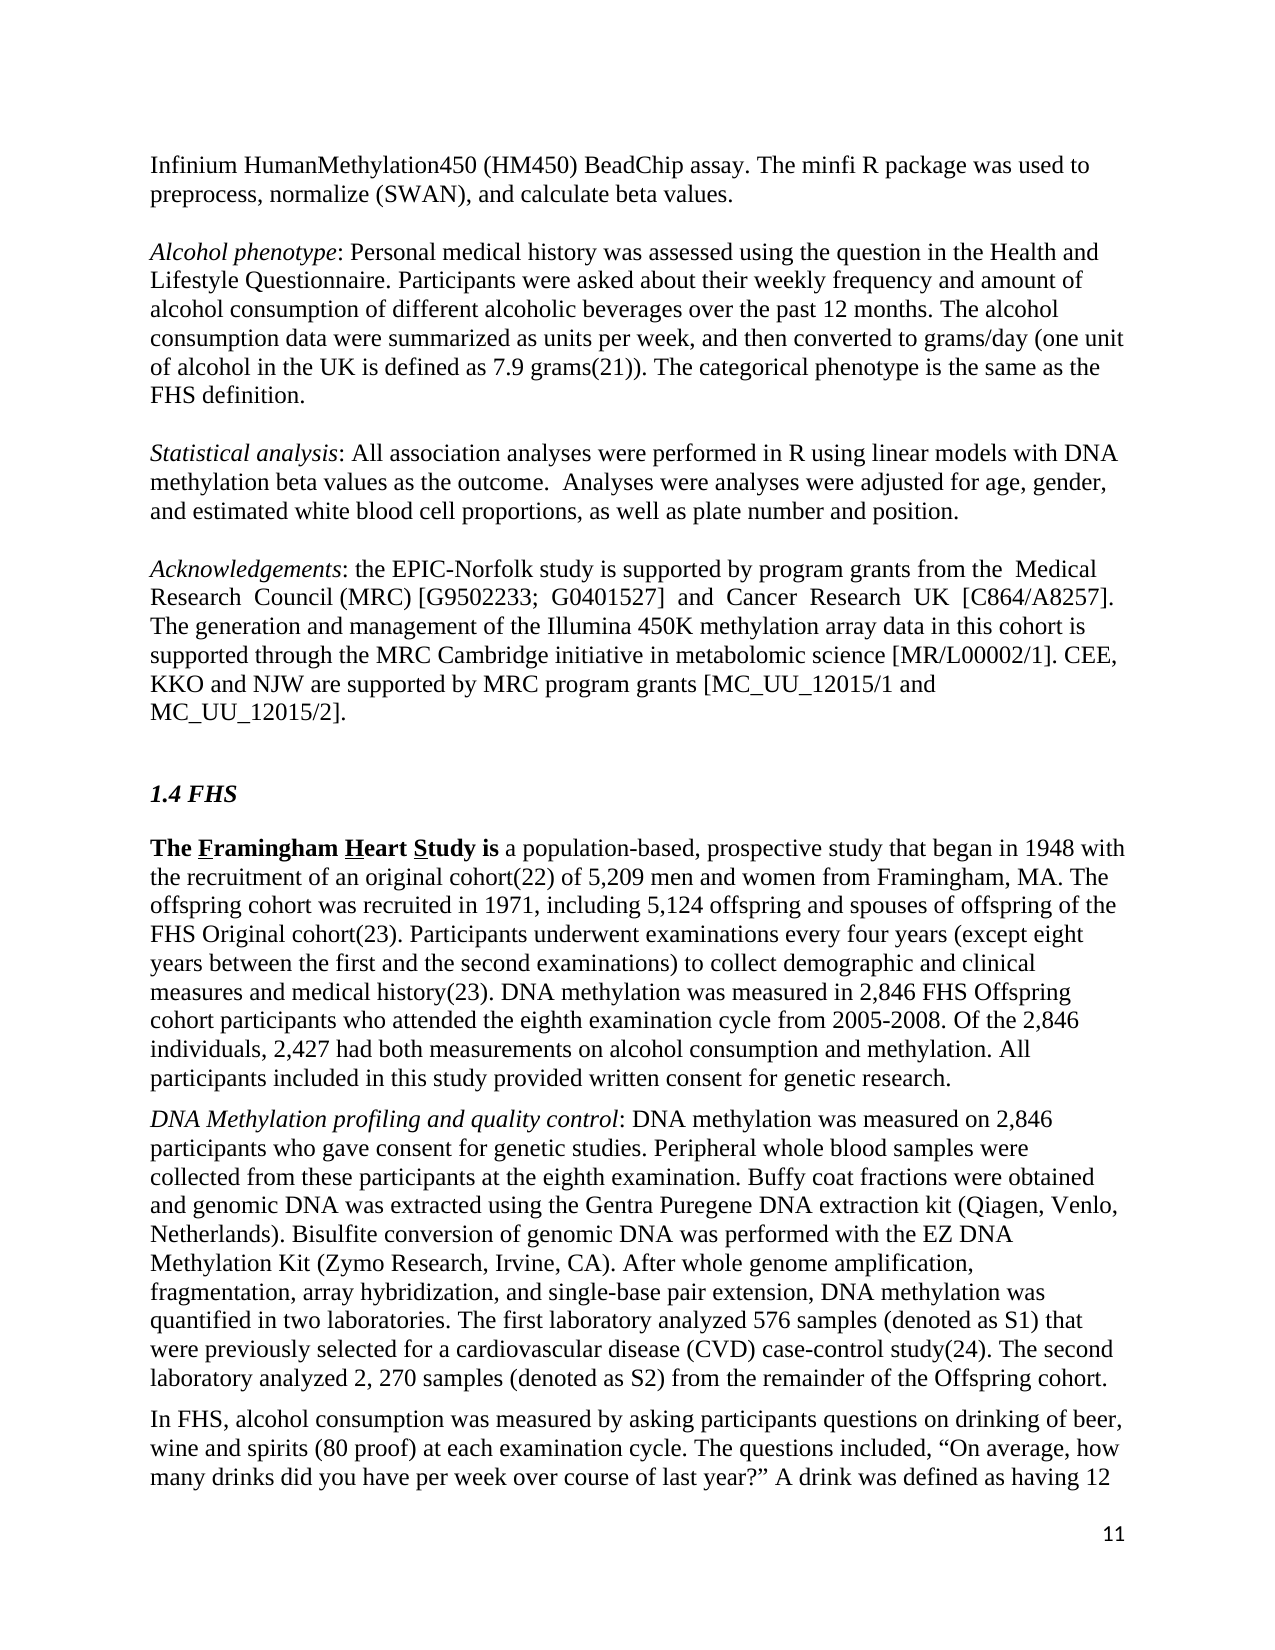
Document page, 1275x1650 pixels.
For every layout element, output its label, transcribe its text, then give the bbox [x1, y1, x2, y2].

subtitle Acknowledgements: the EPIC-Norfolk study is supported by program grants from the Medical Research Council (MRC) [G9502233; G0401527] and Cancer Research UK [C864/A8257]. The generation and management of the Illumina 450K methylation array data in this cohort is supported through the MRC Cambridge initiative in metabolomic science [MR/L00002/1]. CEE, KKO and NJW are supported by MRC program grants [MC_UU_12015/1 and MC_UU_12015/2]. [150, 554, 1125, 726]
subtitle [150, 150, 1125, 207]
text 1.4 FHS [150, 779, 1125, 808]
text The Framingham Heart Study is a population-based, prospective study that began in 1948 with the recruitment of an original cohort(22) of 5,209 men and women from Framingham, MA. The offspring cohort was recruited in 1971, including 5,124 offspring and spouses of offspring of the FHS Original cohort(23). Participants underwent examinations every four years (except eight years between the first and the second examinations) to collect demographic and clinical measures and medical history(23). DNA methylation was measured in 2,846 FHS Offspring cohort participants who attended the eighth examination cycle from 2005-2008. Of the 2,846 individuals, 2,427 had both measurements on alcohol consumption and methylation. All participants included in this study provided written consent for genetic research. [150, 833, 1125, 1092]
text DNA Methylation profiling and quality control: DNA methylation was measured on 2,846 participants who gave consent for genetic studies. Peripheral whole blood samples were collected from these participants at the eighth examination. Buffy coat fractions were obtained and genomic DNA was extracted using the Gentra Puregene DNA extraction kit (Qiagen, Venlo, Netherlands). Bisulfite conversion of genomic DNA was performed with the EZ DNA Methylation Kit (Zymo Research, Irvine, CA). After whole genome amplification, fragmentation, array hybridization, and single-base pair extension, DNA methylation was quantified in two laboratories. The first laboratory analyzed 576 samples (denoted as S1) that were previously selected for a cardiovascular disease (CVD) case-control study(24). The second laboratory analyzed 2, 270 samples (denoted as S2) from the remainder of the Offspring cohort. [150, 1104, 1125, 1392]
subtitle Alcohol phenotype: Personal medical history was assessed using the question in the Health and Lifestyle Questionnaire. Participants were asked about their weekly frequency and amount of alcohol consumption of different alcoholic beverages over the past 12 months. The alcohol consumption data were summarized as units per week, and then converted to grams/day (one unit of alcohol in the UK is defined as 7.9 grams(21)). The categorical phenotype is the same as the FHS definition. [150, 237, 1125, 409]
subtitle Statistical analysis: All association analyses were performed in R using linear models with DNA methylation beta values as the outcome. Analyses were analyses were adjusted for age, gender, and estimated white blood cell proportions, as well as plate number and position. [150, 438, 1125, 524]
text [150, 1404, 1125, 1491]
